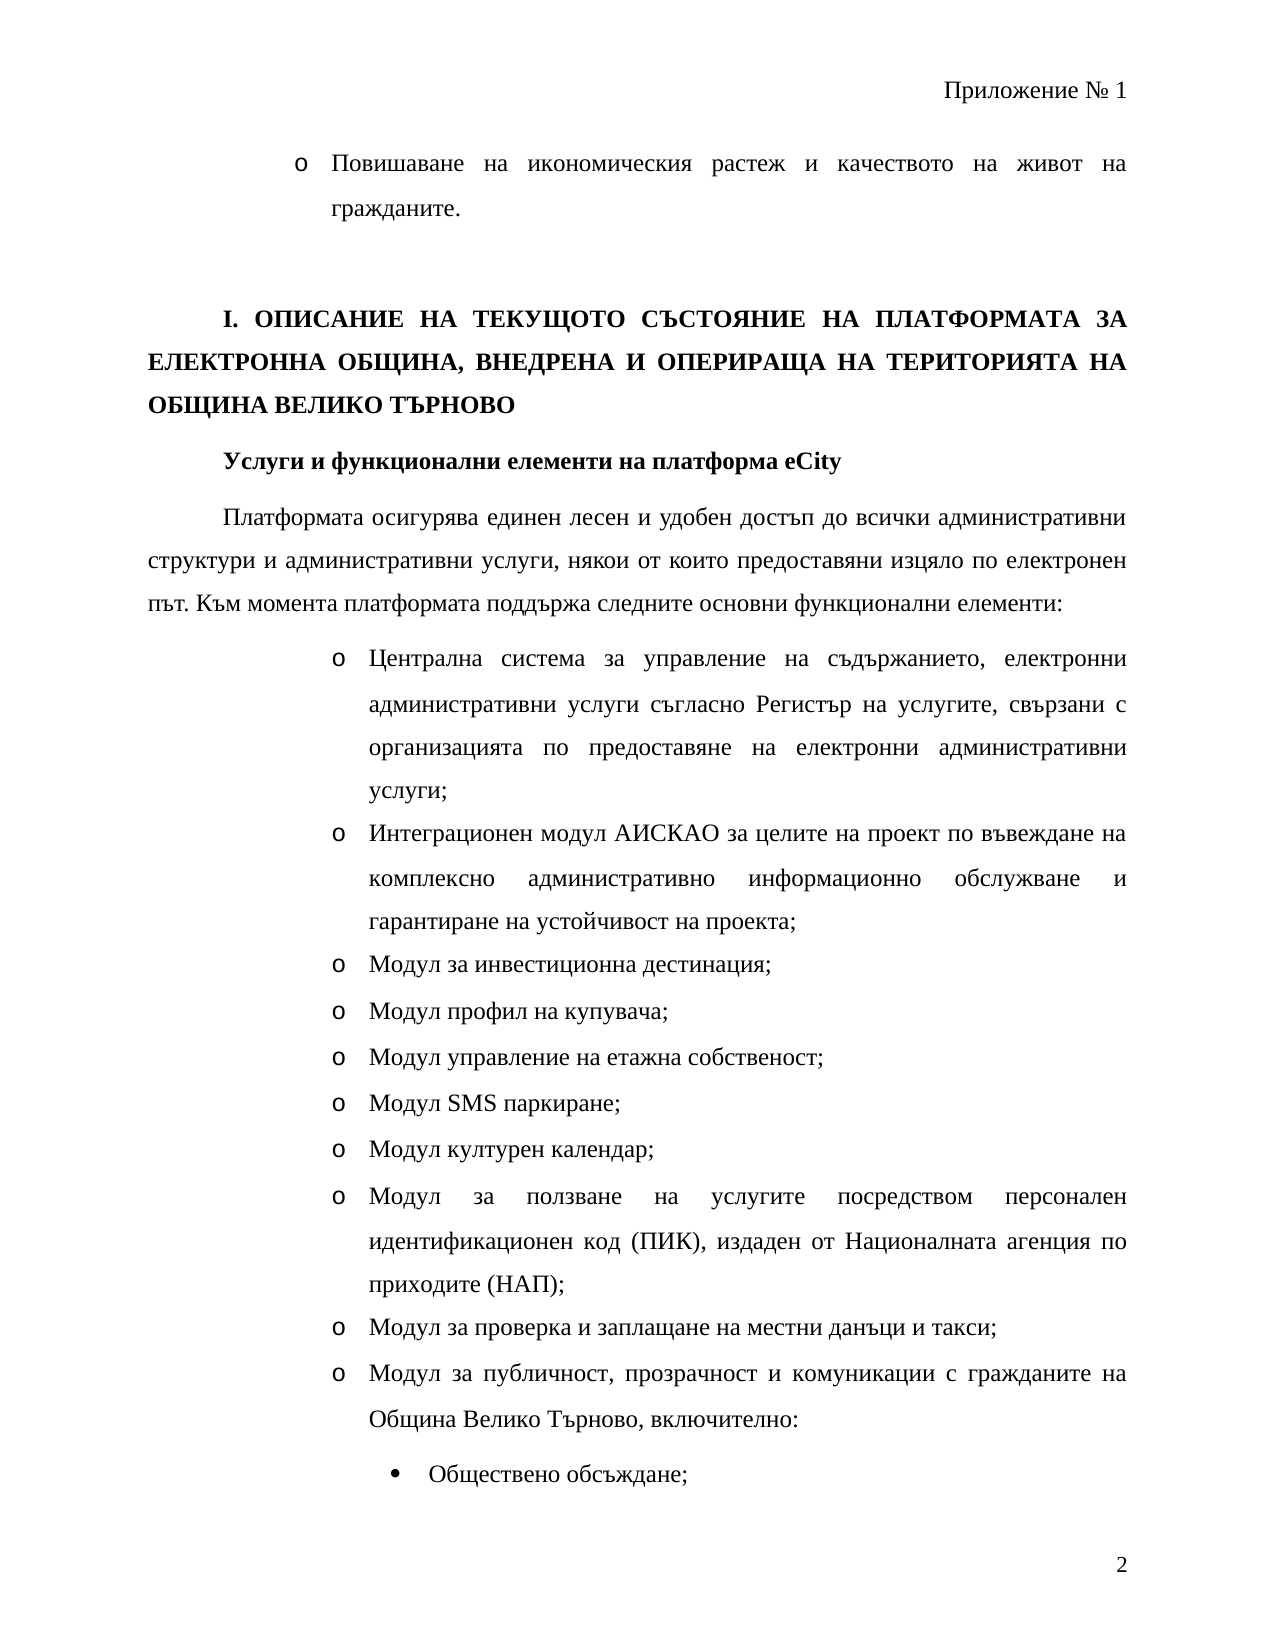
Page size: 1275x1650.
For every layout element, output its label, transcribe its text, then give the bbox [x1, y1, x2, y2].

list Модул за проверка и заплащане на местни данъци и такси; [331, 1312, 1127, 1343]
list Интеграционен модул АИСКАО за целите на проект по въвеждане на комплексно административно информационно обслужване и гарантиране на устойчивост на проекта; [331, 818, 1127, 935]
text Платформата осигурява единен лесен и удобен достъп до всички административни структури и административни услуги, някои от които предоставяни изцяло по електронен път. Към момента платформата поддържа следните основни функционални елементи: [148, 502, 1127, 617]
list Модул профил на купувача; [331, 996, 1127, 1027]
text І. ОПИСАНИЕ НА ТЕКУЩОТО СЪСТОЯНИЕ НА ПЛАТФОРМАТА ЗА ЕЛЕКТРОННА ОБЩИНА, ВНЕДРЕНА И ОПЕРИРАЩА НА ТЕРИТОРИЯТА НА ОБЩИНА ВЕЛИКО ТЪРНОВО [148, 304, 1127, 419]
list Модул за публичност, прозрачност и комуникации с гражданите на Община Велико Търново, включително: [331, 1358, 1127, 1432]
list Обществено обсъждане; [391, 1459, 1127, 1488]
list Модул културен календар; [331, 1134, 1127, 1165]
list Модул за инвестиционна дестинация; [331, 949, 1127, 980]
list Повишаване на икономическия растеж и качеството на живот на гражданите. [293, 148, 1127, 222]
list Модул SMS паркиране; [331, 1088, 1127, 1119]
text Услуги и функционални елементи на платформа eCity [148, 446, 1127, 475]
list Модул за ползване на услугите посредством персонален идентификационен код (ПИК), издаден от Националната агенция по приходите (НАП); [331, 1181, 1127, 1298]
list Модул управление на етажна собственост; [331, 1042, 1127, 1073]
list Централна система за управление на съдържанието, електронни административни услуги съгласно Регистър на услугите, свързани с организацията по предоставяне на електронни административни услуги; [331, 643, 1127, 804]
